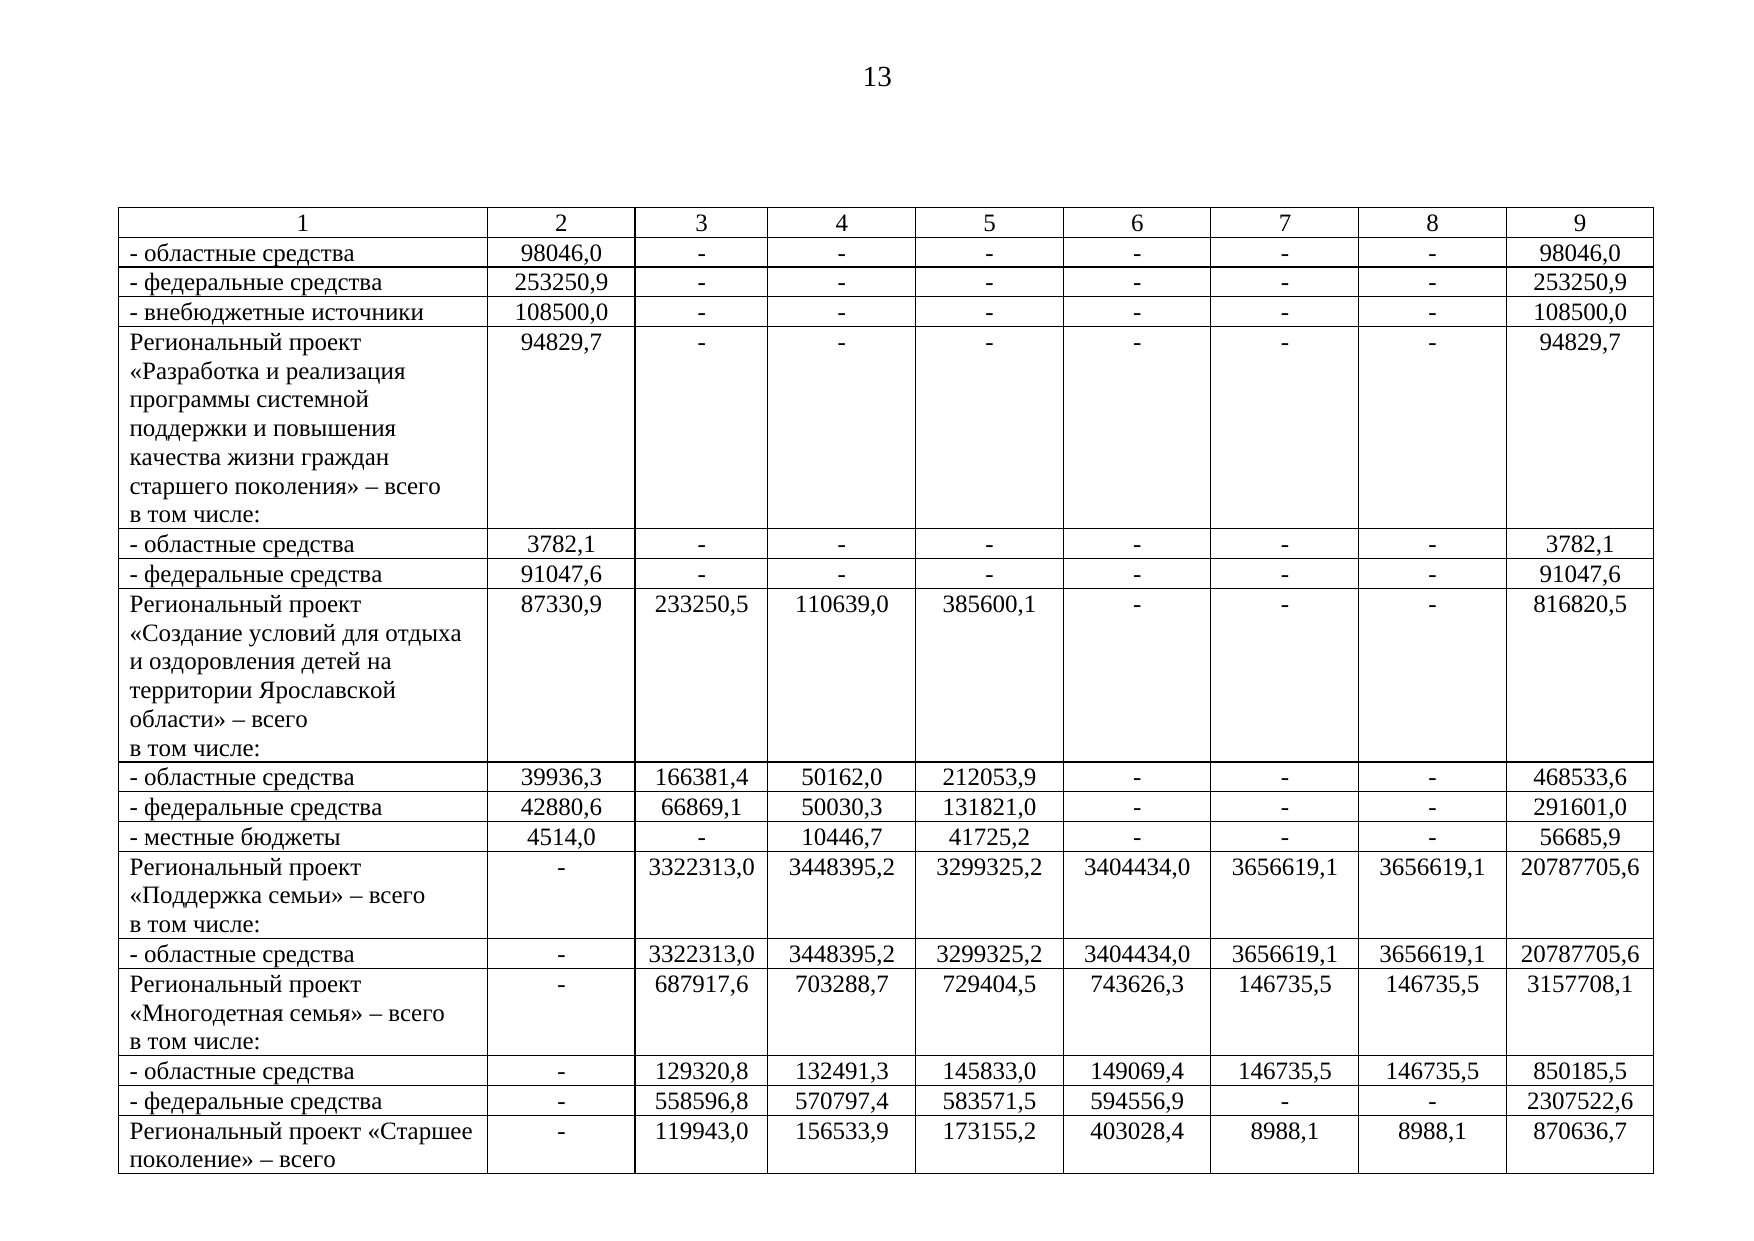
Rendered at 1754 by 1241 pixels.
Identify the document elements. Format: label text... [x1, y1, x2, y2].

table_cell - [1211, 589, 1358, 761]
table_cell - [488, 1116, 634, 1173]
table_header 6 [1064, 208, 1210, 237]
table_cell 50030,3 [768, 792, 915, 821]
table_cell 41725,2 [916, 822, 1063, 851]
table_cell - [1359, 1086, 1506, 1115]
table_cell 146735,5 [1359, 1056, 1506, 1085]
table_cell - областные средства [119, 939, 487, 968]
table_cell - [1359, 268, 1506, 296]
table_cell - федеральные средства [119, 268, 487, 296]
table_cell Региональный проект «Поддержка семьи» – всего в том числе: [119, 852, 487, 938]
table_cell 166381,4 [636, 763, 767, 791]
table_cell - [916, 529, 1063, 558]
table_cell 146735,5 [1211, 969, 1358, 1055]
table_cell - [916, 559, 1063, 588]
table_cell - [488, 1056, 634, 1085]
table_cell 3782,1 [488, 529, 634, 558]
table_cell 3656619,1 [1359, 852, 1506, 938]
table_cell 108500,0 [1507, 297, 1653, 326]
table_cell 94829,7 [488, 327, 634, 528]
table_header 1 [119, 208, 487, 237]
table_cell - [1211, 529, 1358, 558]
table_cell 66869,1 [636, 792, 767, 821]
table_cell 50162,0 [768, 763, 915, 791]
table_cell - [488, 939, 634, 968]
table_cell 3656619,1 [1211, 852, 1358, 938]
table_header 4 [768, 208, 915, 237]
table_cell 253250,9 [488, 268, 634, 296]
table_cell - [1359, 763, 1506, 791]
table_cell 558596,8 [636, 1086, 767, 1115]
table_cell 385600,1 [916, 589, 1063, 761]
table_cell 3656619,1 [1211, 939, 1358, 968]
table_cell - [1211, 268, 1358, 296]
table_cell - [488, 969, 634, 1055]
table_cell 291601,0 [1507, 792, 1653, 821]
table_cell 3782,1 [1507, 529, 1653, 558]
table_cell 3404434,0 [1064, 939, 1210, 968]
table_cell - [636, 822, 767, 851]
table_cell 149069,4 [1064, 1056, 1210, 1085]
table_cell - [1211, 238, 1358, 266]
table_cell 173155,2 [916, 1116, 1063, 1173]
table_cell - [1359, 297, 1506, 326]
table_cell - [1359, 529, 1506, 558]
table_cell - [636, 559, 767, 588]
table_cell 468533,6 [1507, 763, 1653, 791]
table_cell - [916, 297, 1063, 326]
table_cell 687917,6 [636, 969, 767, 1055]
table_cell - [1211, 297, 1358, 326]
table_header 9 [1507, 208, 1653, 237]
table_cell - [636, 297, 767, 326]
table_cell - [1359, 792, 1506, 821]
table_cell 110639,0 [768, 589, 915, 761]
table_cell 3448395,2 [768, 852, 915, 938]
table_cell - [916, 238, 1063, 266]
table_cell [119, 1116, 487, 1173]
table_cell 129320,8 [636, 1056, 767, 1085]
table_cell 42880,6 [488, 792, 634, 821]
table_cell 3157708,1 [1507, 969, 1653, 1055]
table_cell - [1211, 327, 1358, 528]
table_cell 56685,9 [1507, 822, 1653, 851]
table_cell 3404434,0 [1064, 852, 1210, 938]
table_cell - [1211, 1086, 1358, 1115]
table_cell 146735,5 [1211, 1056, 1358, 1085]
table_cell - [1064, 327, 1210, 528]
table_cell - [916, 268, 1063, 296]
table_cell 583571,5 [916, 1086, 1063, 1115]
table_cell Региональный проект «Многодетная семья» – всего в том числе: [119, 969, 487, 1055]
table_cell - областные средства [119, 529, 487, 558]
table_cell - [1064, 268, 1210, 296]
table_cell - [768, 529, 915, 558]
table_cell - [636, 327, 767, 528]
table_cell - [768, 559, 915, 588]
table_cell - [1359, 327, 1506, 528]
table_cell - [488, 852, 634, 938]
table_cell - областные средства [119, 763, 487, 791]
table_cell - [488, 1086, 634, 1115]
table_cell - [1359, 822, 1506, 851]
table_cell 594556,9 [1064, 1086, 1210, 1115]
table_cell - [916, 327, 1063, 528]
table_cell 146735,5 [1359, 969, 1506, 1055]
table_cell - [1211, 792, 1358, 821]
table_cell 729404,5 [916, 969, 1063, 1055]
table_cell - [768, 268, 915, 296]
table_header 2 [488, 208, 634, 237]
table_cell 156533,9 [768, 1116, 915, 1173]
table_cell 39936,3 [488, 763, 634, 791]
table_cell 98046,0 [488, 238, 634, 266]
table_cell - [768, 327, 915, 528]
table_cell - областные средства [119, 1056, 487, 1085]
table_cell 2307522,6 [1507, 1086, 1653, 1115]
table_cell 3322313,0 [636, 852, 767, 938]
table_cell 87330,9 [488, 589, 634, 761]
table_cell - областные средства [119, 238, 487, 266]
table_cell - [1211, 822, 1358, 851]
table_cell 703288,7 [768, 969, 915, 1055]
table_cell 816820,5 [1507, 589, 1653, 761]
table_cell 20787705,6 [1507, 852, 1653, 938]
table_cell - федеральные средства [119, 1086, 487, 1115]
table_cell 570797,4 [768, 1086, 915, 1115]
table_cell 94829,7 [1507, 327, 1653, 528]
table_cell - [1359, 589, 1506, 761]
table_cell - [1211, 763, 1358, 791]
table_header 3 [636, 208, 767, 237]
table_cell - местные бюджеты [119, 822, 487, 851]
table_cell 132491,3 [768, 1056, 915, 1085]
table_cell 403028,4 [1064, 1116, 1210, 1173]
table_cell - [1064, 559, 1210, 588]
table_cell - федеральные средства [119, 559, 487, 588]
table_cell - [1064, 589, 1210, 761]
table_cell Региональный проект «Создание условий для отдыха и оздоровления детей на территории Ярославской области» – всего в том числе: [119, 589, 487, 761]
table_cell - [1359, 559, 1506, 588]
table_cell - [1359, 238, 1506, 266]
table_cell 743626,3 [1064, 969, 1210, 1055]
table_cell 3656619,1 [1359, 939, 1506, 968]
table_cell - [1064, 792, 1210, 821]
table_cell - [636, 529, 767, 558]
table_cell 10446,7 [768, 822, 915, 851]
table_cell - [1064, 763, 1210, 791]
table_cell 131821,0 [916, 792, 1063, 821]
table_cell 145833,0 [916, 1056, 1063, 1085]
table_cell 212053,9 [916, 763, 1063, 791]
table_cell 4514,0 [488, 822, 634, 851]
table_cell - [636, 268, 767, 296]
table_cell 3299325,2 [916, 852, 1063, 938]
table_cell - [636, 238, 767, 266]
table_cell 233250,5 [636, 589, 767, 761]
table_header 7 [1211, 208, 1358, 237]
table_cell - федеральные средства [119, 792, 487, 821]
table_cell - [1064, 529, 1210, 558]
table_cell 91047,6 [488, 559, 634, 588]
table_cell 850185,5 [1507, 1056, 1653, 1085]
table_cell 8988,1 [1211, 1116, 1358, 1173]
table_cell - [1064, 297, 1210, 326]
table_cell - [1211, 559, 1358, 588]
table_header 8 [1359, 208, 1506, 237]
table_header 5 [916, 208, 1063, 237]
table_cell 3299325,2 [916, 939, 1063, 968]
table_cell 870636,7 [1507, 1116, 1653, 1173]
table_cell 108500,0 [488, 297, 634, 326]
table_cell 91047,6 [1507, 559, 1653, 588]
table_cell Региональный проект «Разработка и реализация программы системной поддержки и повышения качества жизни граждан старшего поколения» – всего в том числе: [119, 327, 487, 528]
table_cell 3448395,2 [768, 939, 915, 968]
table_cell 98046,0 [1507, 238, 1653, 266]
table_cell 20787705,6 [1507, 939, 1653, 968]
table_cell - [1064, 822, 1210, 851]
table_cell 8988,1 [1359, 1116, 1506, 1173]
table_cell - [768, 297, 915, 326]
table_cell - [1064, 238, 1210, 266]
table_cell 253250,9 [1507, 268, 1653, 296]
table_cell - [768, 238, 915, 266]
table_cell - внебюджетные источники [119, 297, 487, 326]
table_cell 119943,0 [636, 1116, 767, 1173]
table_cell 3322313,0 [636, 939, 767, 968]
